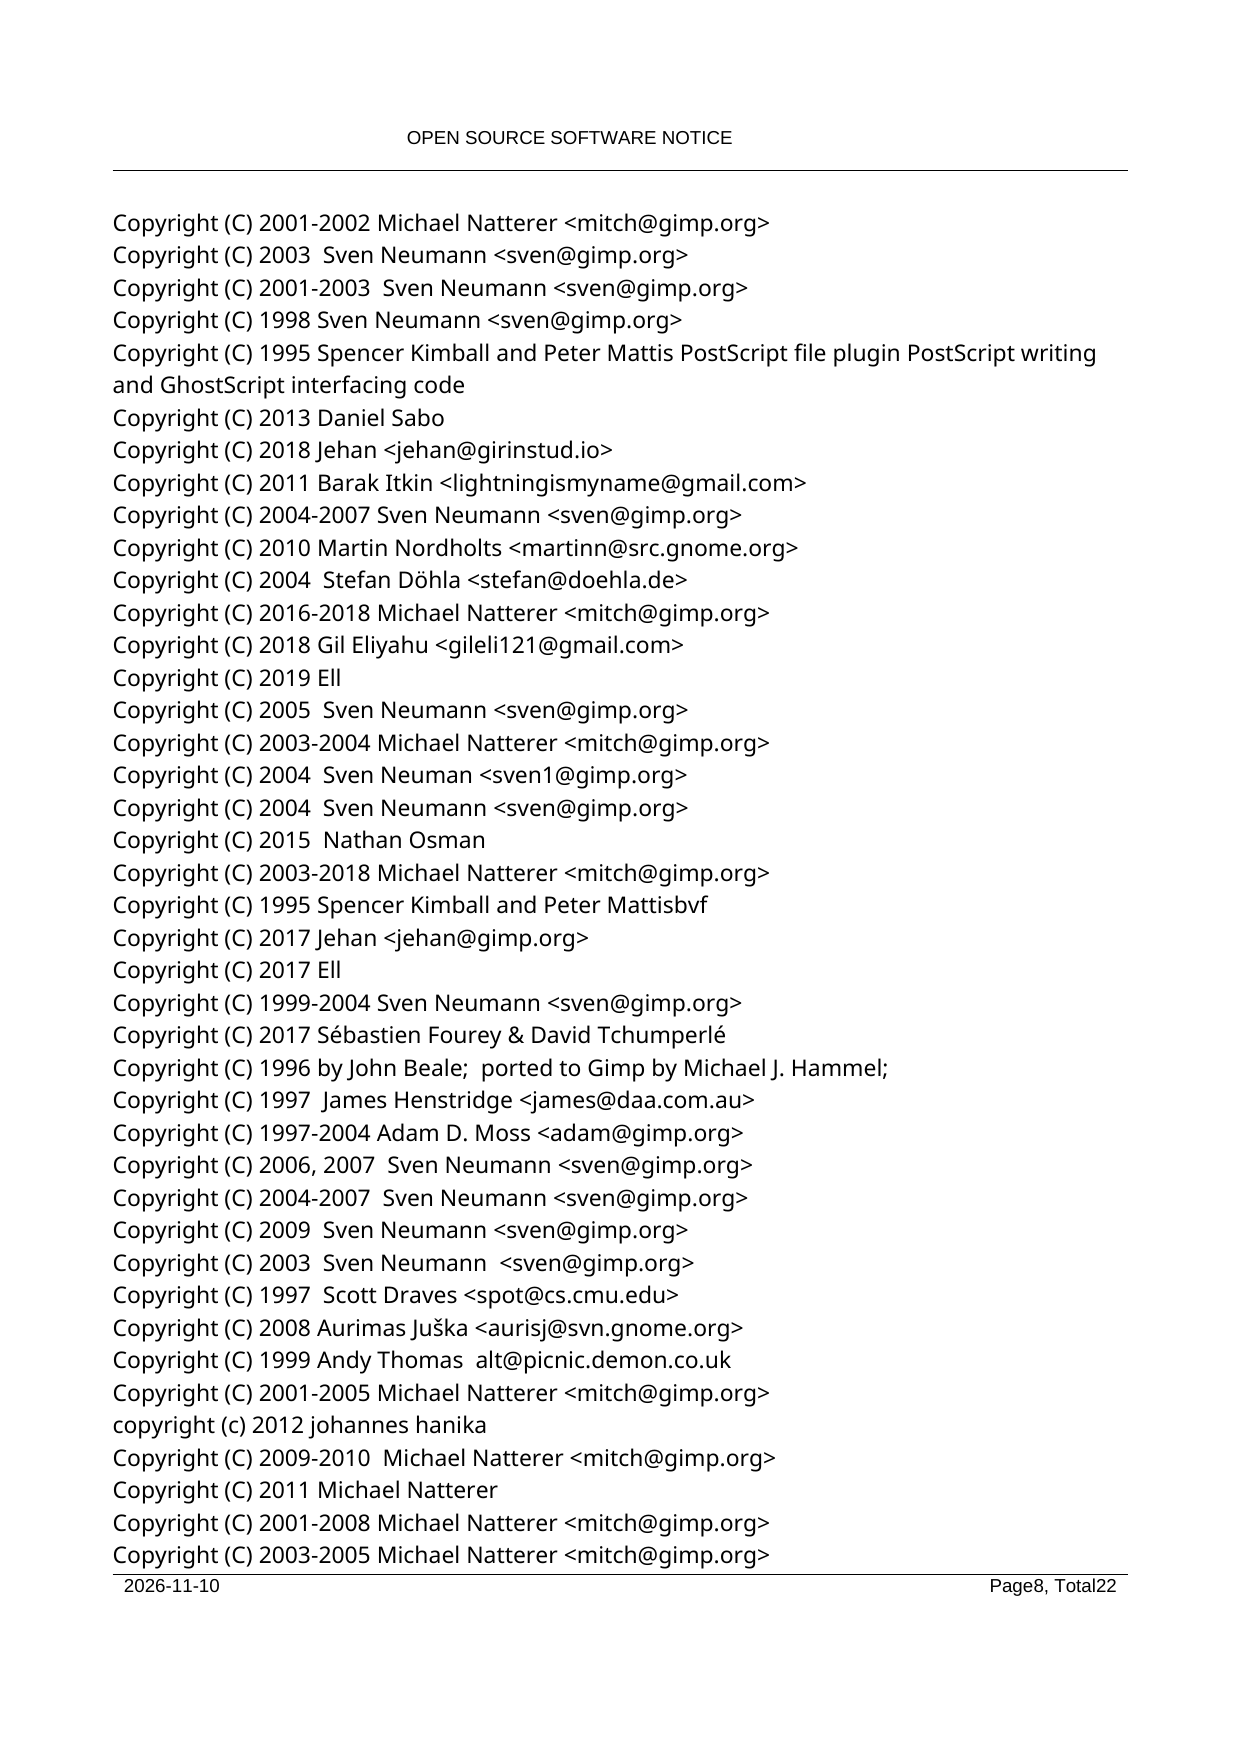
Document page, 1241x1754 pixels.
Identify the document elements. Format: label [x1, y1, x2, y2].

text [112, 206, 1128, 1571]
